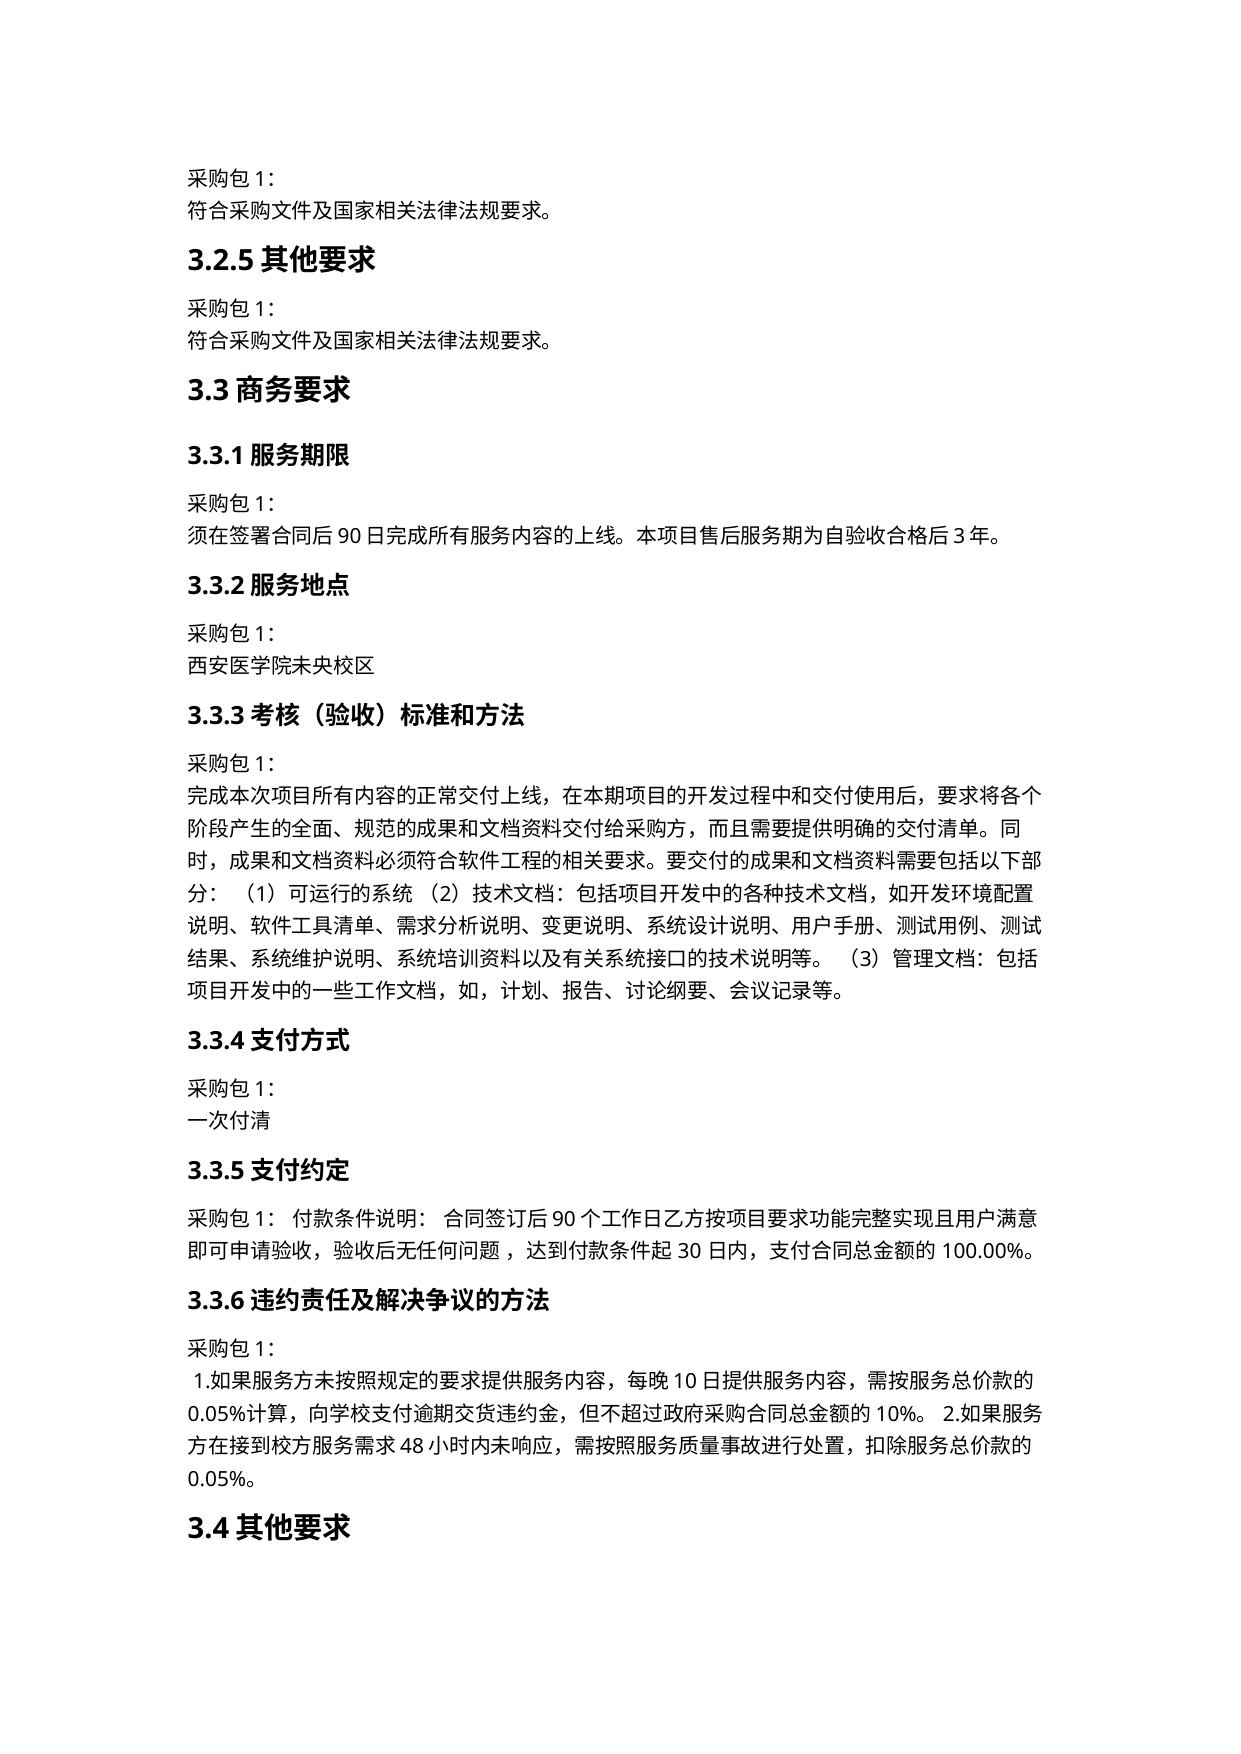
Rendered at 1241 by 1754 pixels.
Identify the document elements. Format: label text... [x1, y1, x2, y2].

text 3.3.4支付方式 [187, 1007, 1053, 1072]
text 采购包1： [187, 292, 1053, 324]
text 须在签署合同后90日完成所有服务内容的上线。本项目售后服务期为自验收合格后3年。 [187, 519, 1053, 552]
text 3.3.5支付约定 [187, 1137, 1053, 1202]
text 3.3.6违约责任及解决争议的方法 [187, 1267, 1053, 1332]
text 3.3.2服务地点 [187, 552, 1053, 617]
text 3.4其他要求 [187, 1494, 1053, 1559]
text 一次付清 [187, 1104, 1053, 1137]
text 采购包1： [187, 487, 1053, 519]
text 采购包1： [187, 617, 1053, 649]
text 采购包1： [187, 162, 1053, 194]
text 西安医学院未央校区 [187, 649, 1053, 682]
text 完成本次项目所有内容的正常交付上线，在本期项目的开发过程中和交付使用后，要求将各个阶段产生的全面、规范的成果和文档资料交付给采购方，而且需要提供明确的交付清单。同时，成果和文档资料必须符合软件工程的相关要求。要交付的成果和文档资料需要包括以下部分： （1）可运行的系统 （2）技术文档：包括项目开发中的各种技术文档，如开发环境配置说明、软件工具清单、需求分析说明、变更说明、系统设计说明、用户手册、测试用例、测试结果、系统维护说明、系统培训资料以及有关系统接口的技术说明等。 （3）管理文档：包括项目开发中的一些工作文档，如，计划、报告、讨论纲要、会议记录等。 [187, 779, 1053, 1007]
text 3.3商务要求 [187, 357, 1053, 422]
text 采购包1： [187, 747, 1053, 779]
text 1.如果服务方未按照规定的要求提供服务内容，每晚10日提供服务内容，需按服务总价款的0.05%计算，向学校支付逾期交货违约金，但不超过政府采购合同总金额的10%。 2.如果服务方在接到校方服务需求48小时内未响应，需按照服务质量事故进行处置，扣除服务总价款的0.05%。 [187, 1364, 1053, 1494]
text 采购包1： [187, 1072, 1053, 1104]
text 符合采购文件及国家相关法律法规要求。 [187, 324, 1053, 357]
text 3.2.5其他要求 [187, 227, 1053, 292]
text 符合采购文件及国家相关法律法规要求。 [187, 194, 1053, 227]
text 3.3.1服务期限 [187, 422, 1053, 487]
text 3.3.3考核（验收）标准和方法 [187, 682, 1053, 747]
text 采购包1： [187, 1332, 1053, 1364]
text 采购包1： 付款条件说明： 合同签订后90个工作日乙方按项目要求功能完整实现且用户满意即可申请验收，验收后无任何问题 ，达到付款条件起 30 日内，支付合同总金额的 100.00%。 [187, 1202, 1053, 1267]
